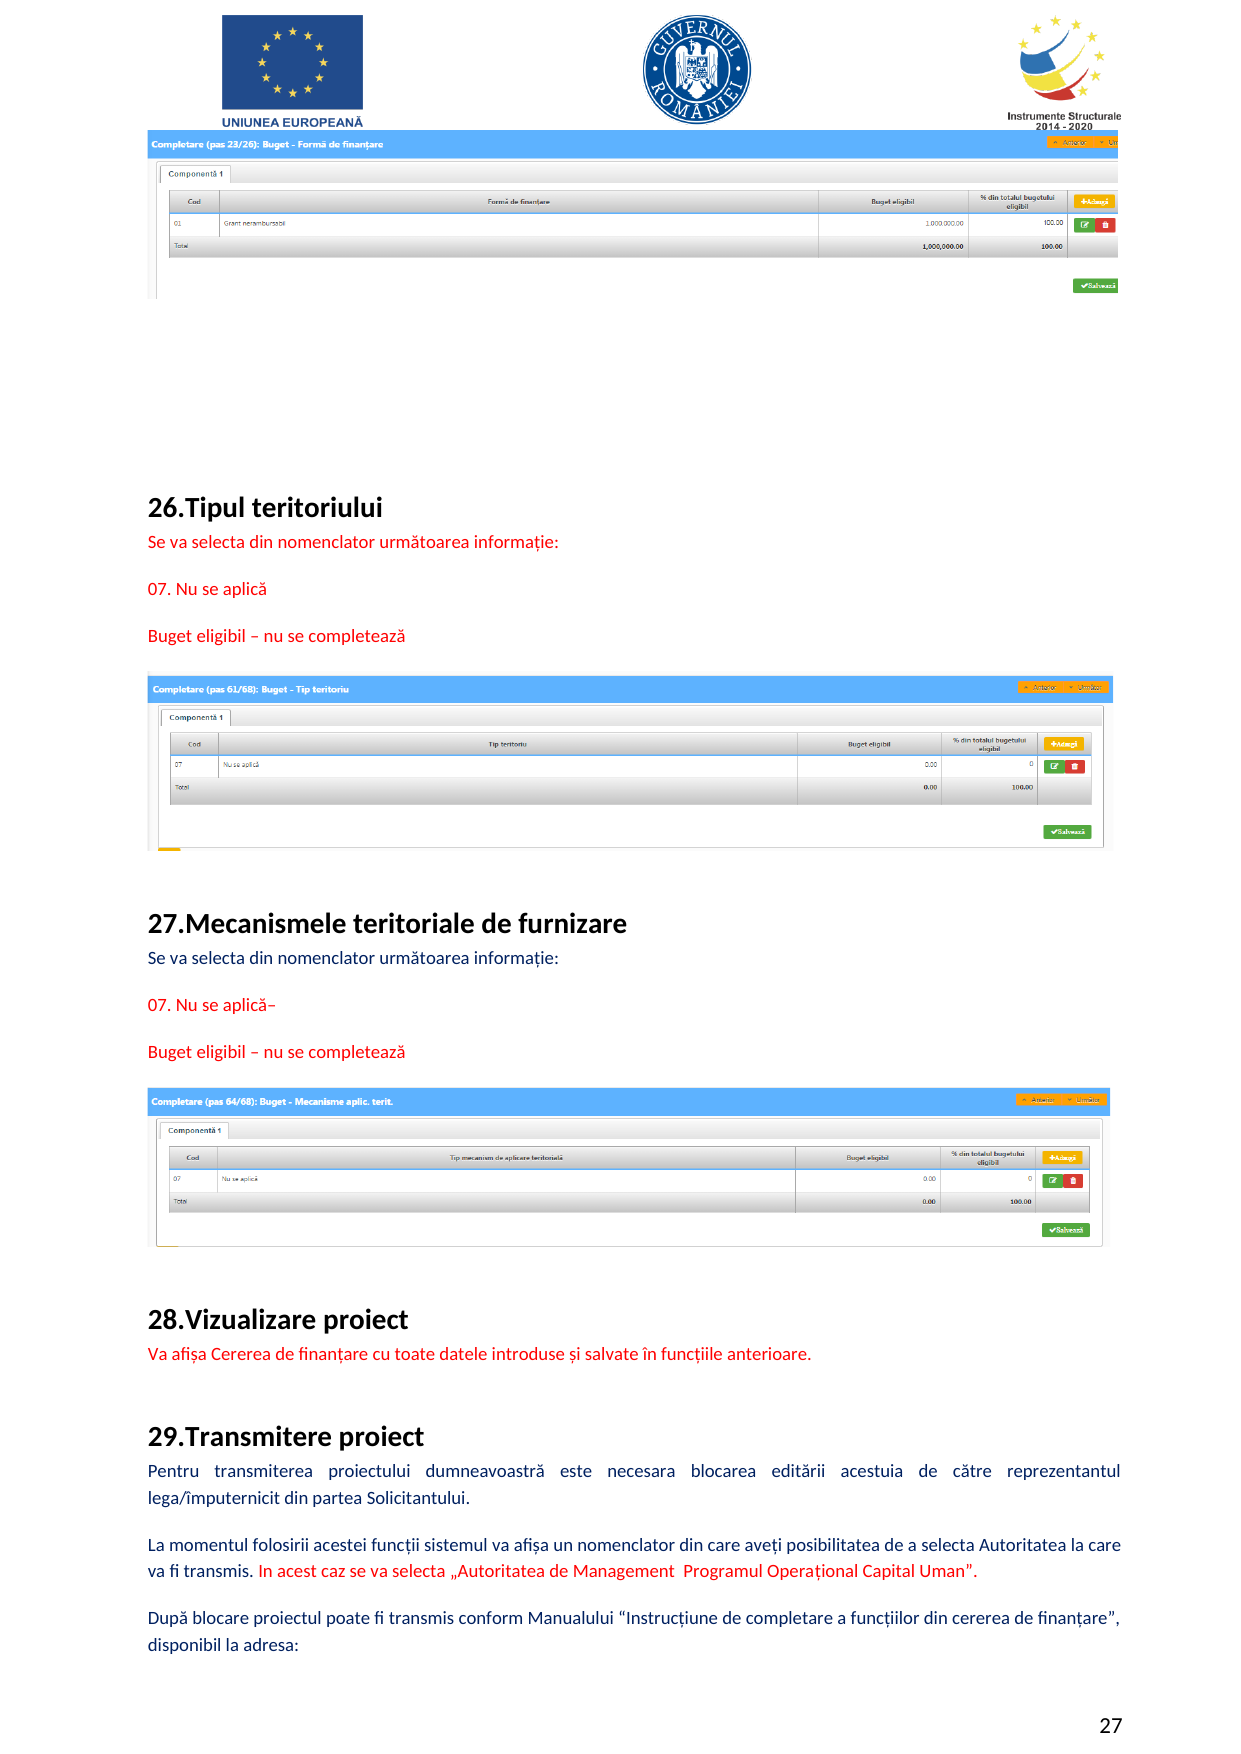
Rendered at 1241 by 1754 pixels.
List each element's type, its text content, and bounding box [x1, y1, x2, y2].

text După blocare proiectul poate fi transmis conform Manualului “Instrucțiune de completare a funcțiilor din cererea de finanțare”, disponibil la adresa: [148, 1607, 1122, 1656]
picture [147, 15, 1121, 299]
subtitle 29.Transmitere proiect [148, 1418, 1122, 1454]
subtitle 28.Vizualizare proiect [148, 1301, 1122, 1337]
text 07. Nu se aplică [148, 577, 1122, 600]
text Pentru transmiterea proiectului dumneavoastră este necesara blocarea editării acestuia de către reprezentantul lega/împuternicit din partea Solicitantului. [148, 1459, 1122, 1509]
picture [222, 15, 363, 127]
text 07. Nu se aplică– [148, 993, 1122, 1016]
text Buget eligibil – nu se completează [148, 1041, 1122, 1063]
picture [641, 13, 752, 125]
text Se va selecta din nomenclator următoarea informație: [148, 946, 1122, 969]
text Se va selecta din nomenclator următoarea informație: [148, 530, 1122, 553]
subtitle 26.Tipul teritoriului [148, 489, 1122, 524]
text La momentul folosirii acestei funcţii sistemul va afișa un nomenclator din care aveți posibilitatea de a selecta Autoritatea la care va fi transmis. In acest caz se va selecta „Autoritatea de Management Programul Operaţional Capital Uman”. [148, 1533, 1122, 1582]
subtitle 27.Mecanismele teritoriale de furnizare [148, 905, 1122, 941]
picture [147, 671, 1114, 851]
text Va afișa Cererea de finanțare cu toate datele introduse și salvate în funcțiile anterioare. [148, 1342, 1122, 1365]
picture [147, 1087, 1110, 1247]
text Buget eligibil – nu se completează [148, 624, 1122, 647]
